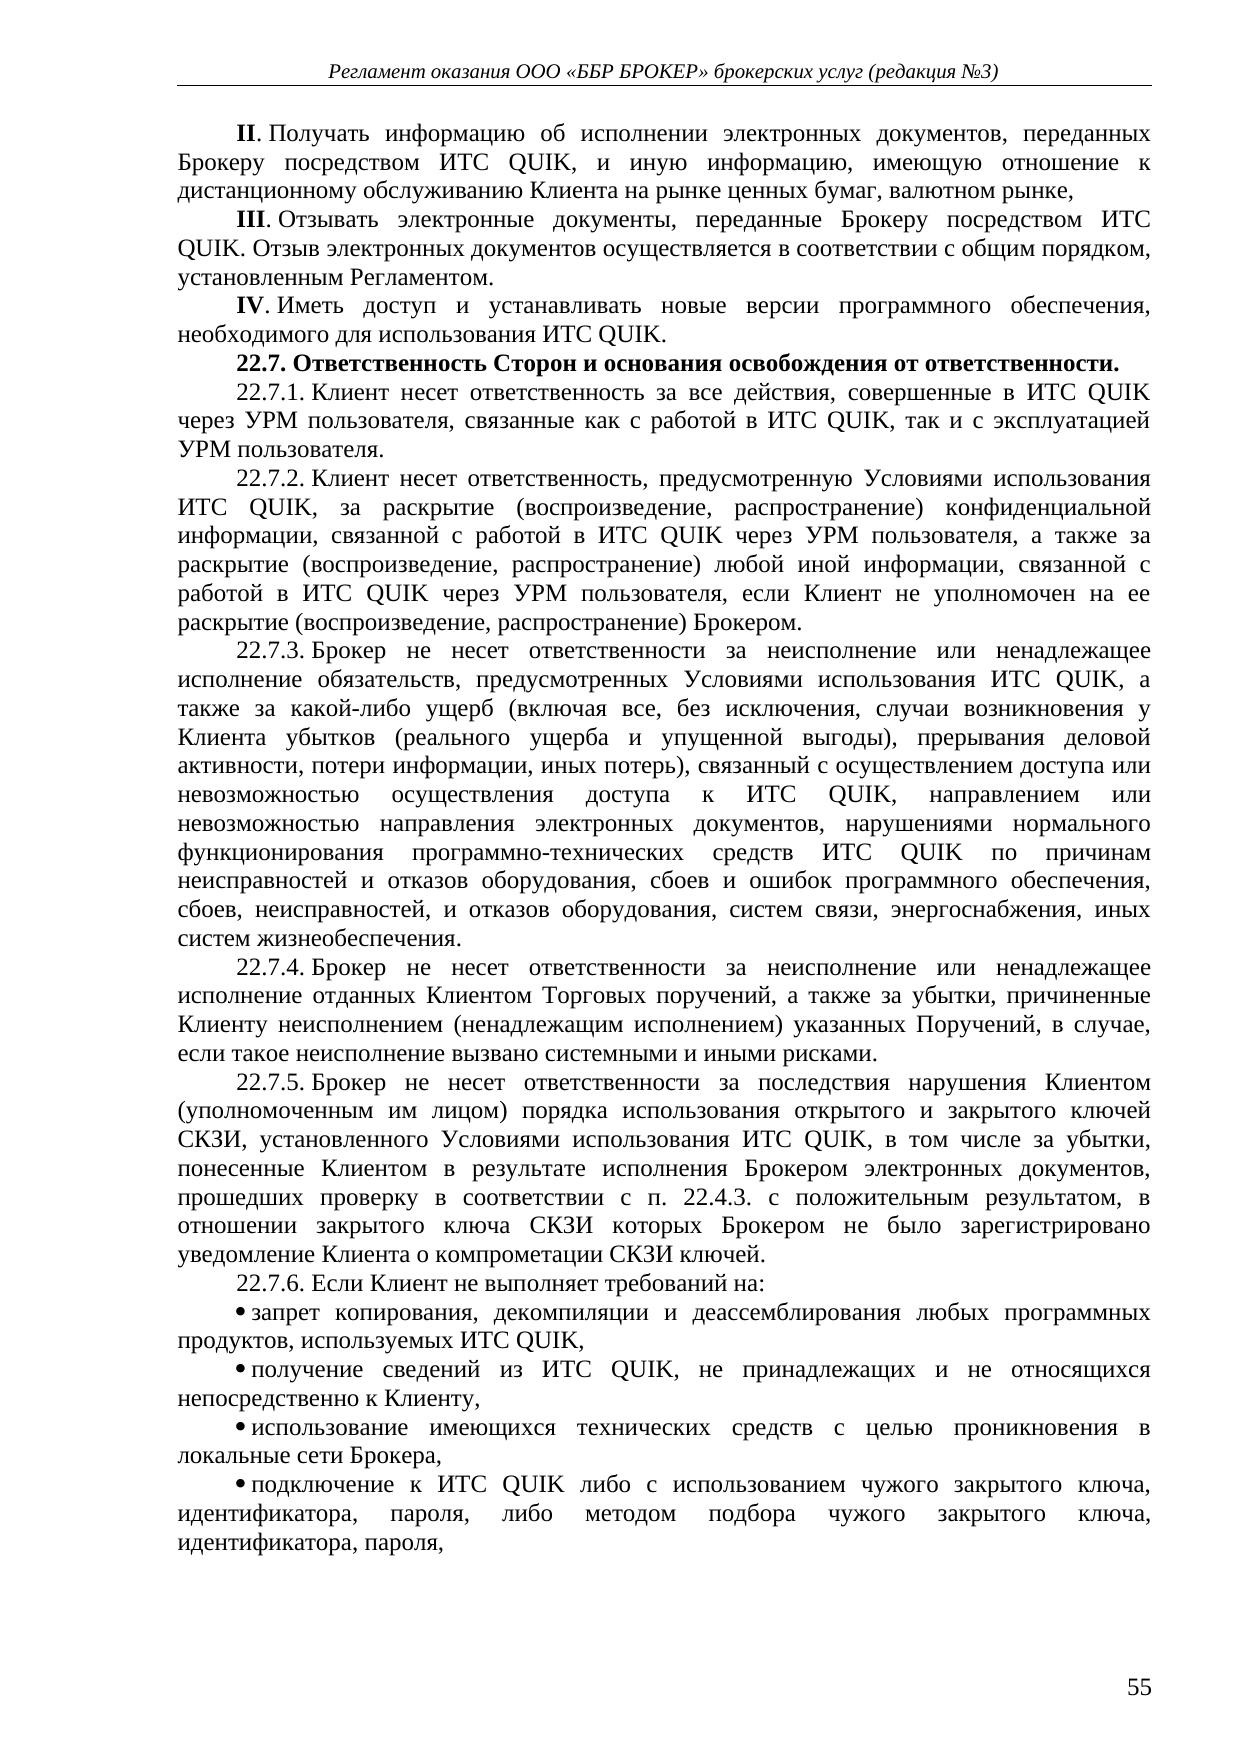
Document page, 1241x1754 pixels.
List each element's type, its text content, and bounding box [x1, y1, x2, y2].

text 22.7.1. Клиент несет ответственность за все действия, совершенные в ИТС QUIK через УРМ пользователя, связанные как с работой в ИТС QUIK, так и с эксплуатацией УРМ пользователя. [177, 377, 1152, 463]
text 22.7.2. Клиент несет ответственность, предусмотренную Условиями использования ИТС QUIK, за раскрытие (воспроизведение, распространение) конфиденциальной информации, связанной с работой в ИТС QUIK через УРМ пользователя, а также за раскрытие (воспроизведение, распространение) любой иной информации, связанной с работой в ИТС QUIK через УРМ пользователя, если Клиент не уполномочен на ее раскрытие (воспроизведение, распространение) Брокером. [177, 463, 1152, 636]
text III. Отзывать электронные документы, переданные Брокеру посредством ИТС QUIK. Отзыв электронных документов осуществляется в соответствии с общим порядком, установленным Регламентом. [177, 204, 1152, 291]
text 22.7.5. Брокер не несет ответственности за последствия нарушения Клиентом (уполномоченным им лицом) порядка использования открытого и закрытого ключей СКЗИ, установленного Условиями использования ИТС QUIK, в том числе за убытки, понесенные Клиентом в результате исполнения Брокером электронных документов, прошедших проверку в соответствии с п. 22.4.3. с положительным результатом, в отношении закрытого ключа СКЗИ которых Брокером не было зарегистрировано уведомление Клиента о компрометации СКЗИ ключей. [177, 1067, 1152, 1268]
text 22.7.6. Если Клиент не выполняет требований на: [177, 1268, 1152, 1297]
list запрет копирования, декомпиляции и деассемблирования любых программных продуктов, используемых ИТС QUIK, [177, 1297, 1152, 1354]
list использование имеющихся технических средств с целью проникновения в локальные сети Брокера, [177, 1412, 1152, 1469]
subtitle 22.7. Ответственность Сторон и основания освобождения от ответственности. [177, 348, 1152, 377]
list подключение к ИТС QUIK либо с использованием чужого закрытого ключа, идентификатора, пароля, либо методом подбора чужого закрытого ключа, идентификатора, пароля, [177, 1469, 1152, 1556]
text IV. Иметь доступ и устанавливать новые версии программного обеспечения, необходимого для использования ИТС QUIK. [177, 291, 1152, 348]
text 22.7.4. Брокер не несет ответственности за неисполнение или ненадлежащее исполнение отданных Клиентом Торговых поручений, а также за убытки, причиненные Клиенту неисполнением (ненадлежащим исполнением) указанных Поручений, в случае, если такое неисполнение вызвано системными и иными рисками. [177, 952, 1152, 1067]
text 22.7.3. Брокер не несет ответственности за неисполнение или ненадлежащее исполнение обязательств, предусмотренных Условиями использования ИТС QUIK, а также за какой-либо ущерб (включая все, без исключения, случаи возникновения у Клиента убытков (реального ущерба и упущенной выгоды), прерывания деловой активности, потери информации, иных потерь), связанный с осуществлением доступа или невозможностью осуществления доступа к ИТС QUIK, направлением или невозможностью направления электронных документов, нарушениями нормального функционирования программно-технических средств ИТС QUIK по причинам неисправностей и отказов оборудования, сбоев и ошибок программного обеспечения, сбоев, неисправностей, и отказов оборудования, систем связи, энергоснабжения, иных систем жизнеобеспечения. [177, 636, 1152, 952]
text II. Получать информацию об исполнении электронных документов, переданных Брокеру посредством ИТС QUIK, и иную информацию, имеющую отношение к дистанционному обслуживанию Клиента на рынке ценных бумаг, валютном рынке, [177, 118, 1152, 204]
list получение сведений из ИТС QUIK, не принадлежащих и не относящихся непосредственно к Клиенту, [177, 1354, 1152, 1412]
